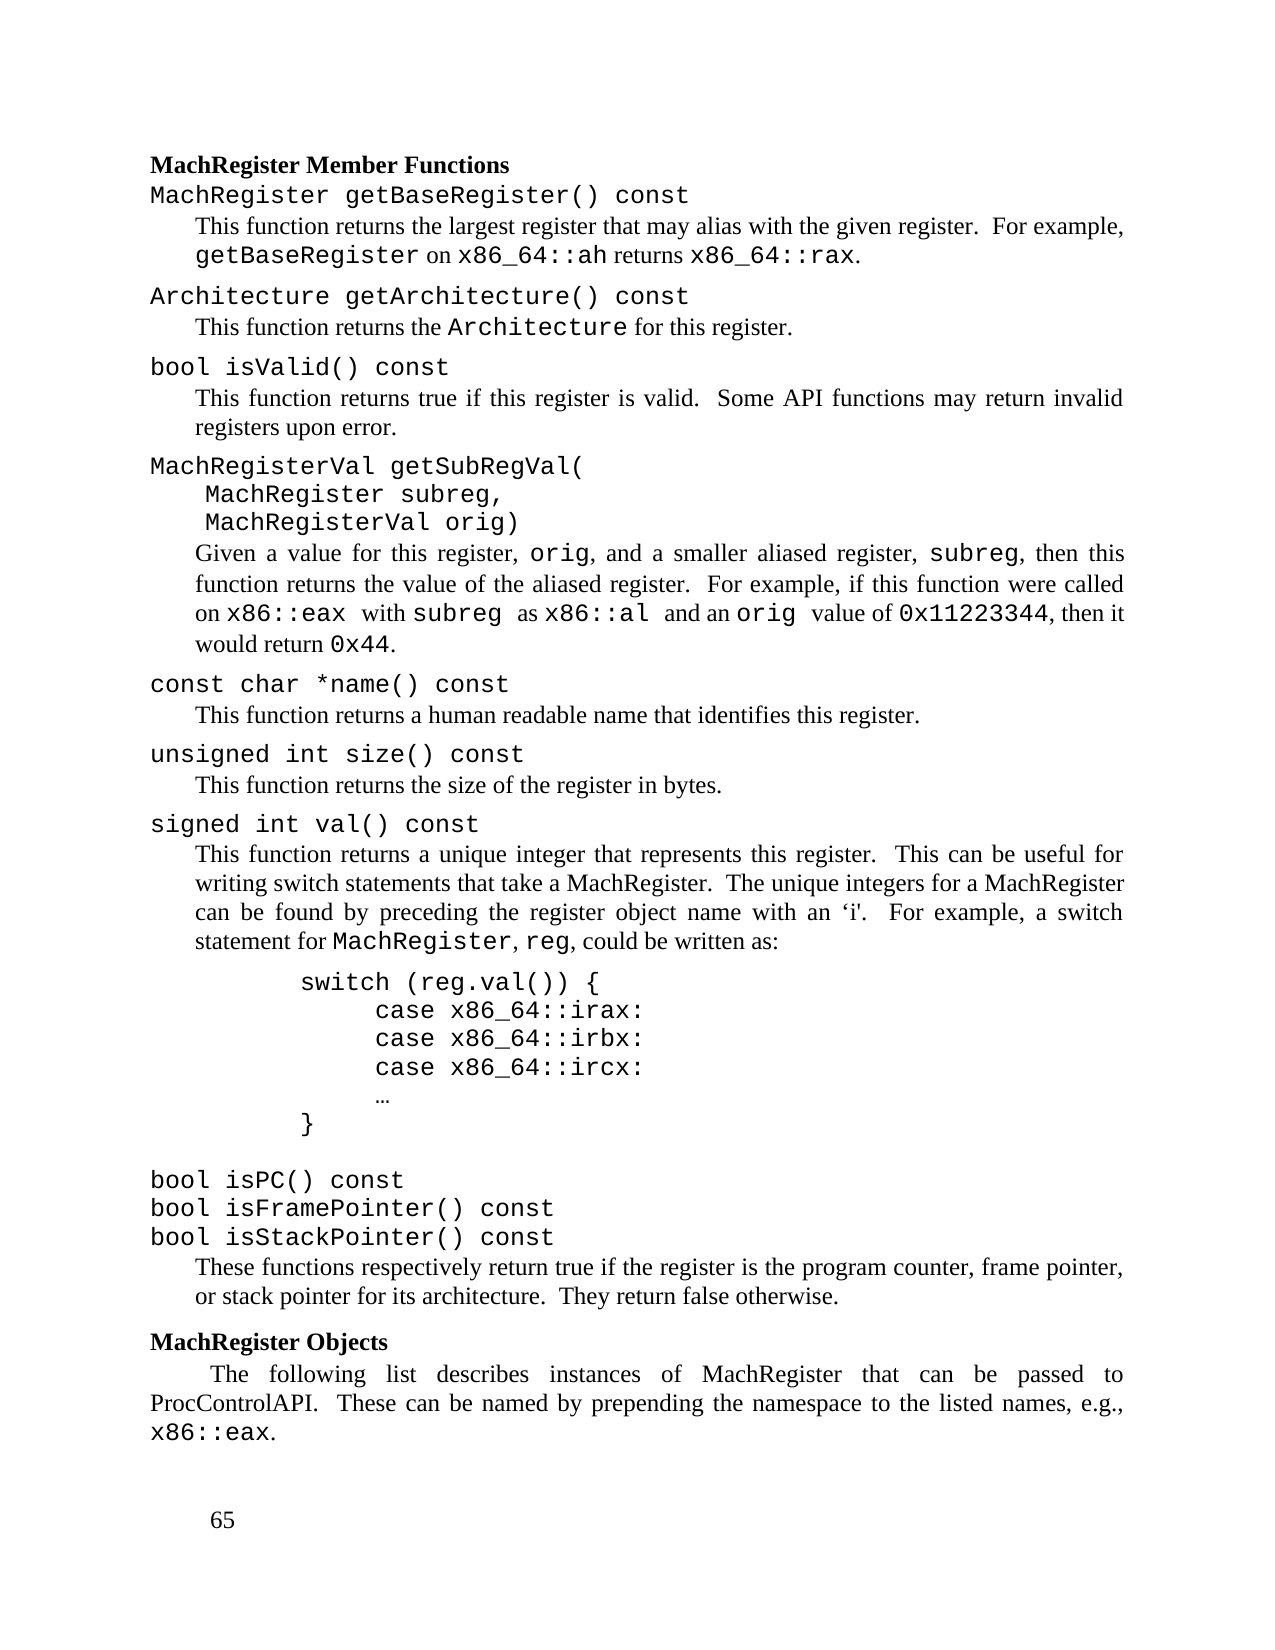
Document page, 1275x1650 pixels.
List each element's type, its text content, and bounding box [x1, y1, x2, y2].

text This function returns true if this register is valid. Some API functions may return invalid registers upon error. [195, 383, 1125, 441]
text This function returns the size of the register in bytes. [195, 770, 1125, 799]
text This function returns a human readable name that identifies this register. [195, 700, 1125, 729]
text This function returns the Architecture for this register. [195, 312, 1125, 342]
text Architecture getArchitecture() const [150, 283, 1125, 312]
text bool isFramePointer() const [150, 1196, 1125, 1224]
text These functions respectively return true if the register is the program counter, frame pointer, or stack pointer for its architecture. They return false otherwise. [195, 1252, 1125, 1310]
text Given a value for this register, orig, and a smaller aliased register, subreg, then this function returns the value of the aliased register. For example, if this function were called on x86::eax with subreg as x86::al and an orig value of 0x11223344, then it would return 0x44. [195, 538, 1125, 659]
text This function returns a unique integer that represents this register. This can be useful for writing switch statements that take a MachRegister. The unique integers for a MachRegister can be found by preceding the register object name with an ‘i'. For example, a switch statement for MachRegister, reg, could be written as: [195, 839, 1125, 957]
text case x86_64::irbx: [300, 1026, 1125, 1054]
subtitle MachRegister Objects [150, 1327, 1125, 1355]
text bool isPC() const [150, 1167, 1125, 1196]
text MachRegister getBaseRegister() const [150, 183, 1125, 211]
text This function returns the largest register that may alias with the given register. For example, getBaseRegister on x86_64::ah returns x86_64::rax. [195, 211, 1125, 271]
text unsigned int size() const [150, 742, 1125, 770]
subtitle MachRegister Member Functions [150, 150, 1125, 179]
text signed int val() const [150, 811, 1125, 839]
text bool isValid() const [150, 355, 1125, 383]
text const char *name() const [150, 672, 1125, 700]
text The following list describes instances of MachRegister that can be passed to ProcControlAPI. These can be named by prepending the namespace to the listed names, e.g., x86::eax. [150, 1359, 1125, 1448]
text bool isStackPointer() const [150, 1224, 1125, 1252]
text … [300, 1082, 1125, 1111]
text } [300, 1111, 1125, 1139]
text switch (reg.val()) { [300, 969, 1125, 997]
text MachRegisterVal orig) [150, 510, 1125, 538]
text case x86_64::irax: [300, 997, 1125, 1026]
text MachRegisterVal getSubRegVal( [150, 453, 1125, 482]
text MachRegister subreg, [150, 482, 1125, 510]
text case x86_64::ircx: [300, 1054, 1125, 1082]
